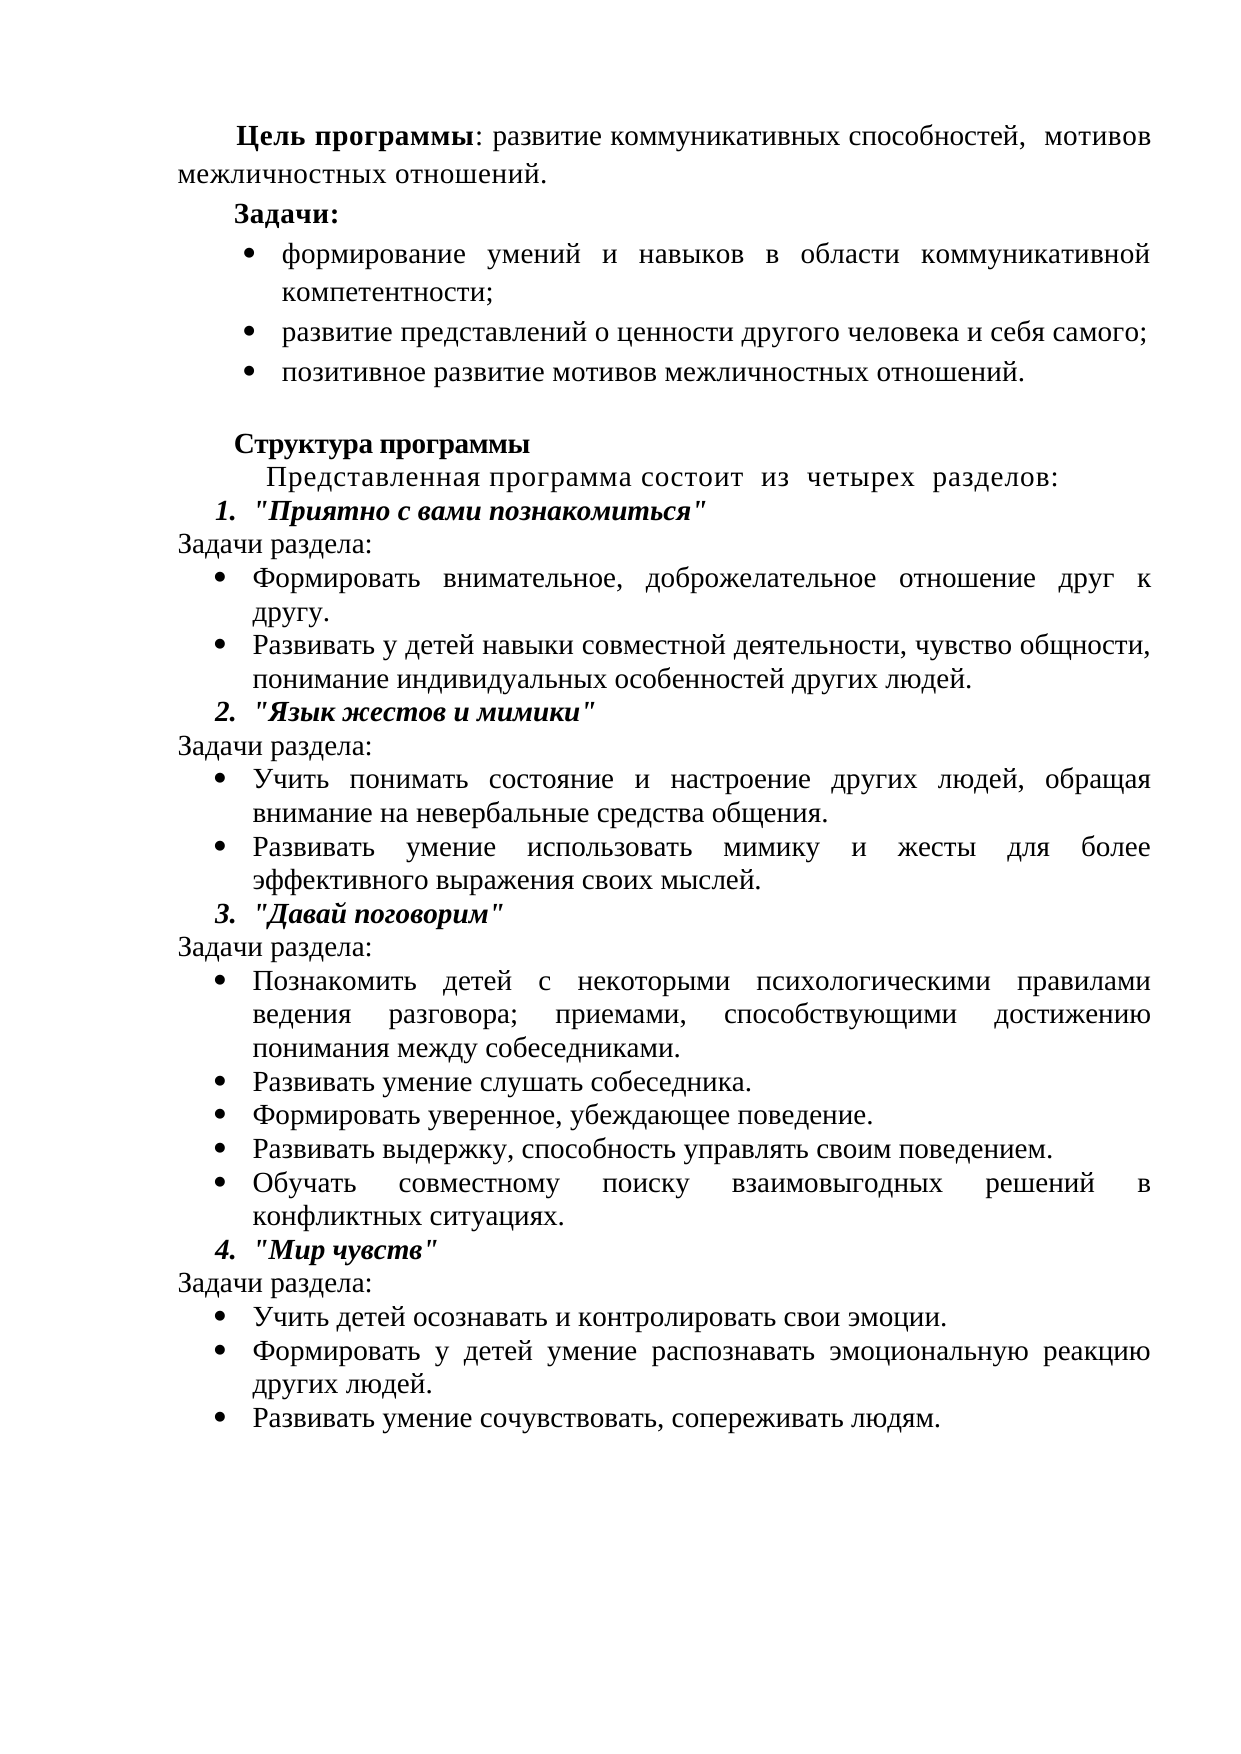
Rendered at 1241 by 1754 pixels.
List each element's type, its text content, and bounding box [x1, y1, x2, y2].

text Цель программы: развитие коммуникативных способностей, мотивов межличностных отношений. [177, 118, 1152, 190]
list "Давай поговорим" [215, 896, 1152, 929]
list формирование умений и навыков в области коммуникативной компетентности; [244, 236, 1152, 308]
list Формировать внимательное, доброжелательное отношение друг к другу. [215, 560, 1152, 627]
list Обучать совместному поиску взаимовыгодных решений в конфликтных ситуациях. [215, 1165, 1152, 1232]
list позитивное развитие мотивов межличностных отношений. [244, 354, 1152, 387]
list Развивать умение слушать собеседника. [215, 1064, 1152, 1097]
list "Язык жестов и мимики" [215, 694, 1152, 728]
text Структура программы [177, 426, 1152, 459]
list Развивать выдержку, способность управлять своим поведением. [215, 1131, 1152, 1165]
list Формировать уверенное, убеждающее поведение. [215, 1097, 1152, 1131]
list развитие представлений о ценности другого человека и себя самого; [244, 314, 1152, 348]
list Развивать умение использовать мимику и жесты для более эффективного выражения своих мыслей. [215, 829, 1152, 896]
text Задачи раздела: [177, 527, 1152, 560]
list Развивать умение сочувствовать, сопереживать людям. [215, 1400, 1152, 1433]
text Задачи: [177, 196, 1152, 230]
text Задачи раздела: [177, 929, 1152, 963]
list Формировать у детей умение распознавать эмоциональную реакцию других людей. [215, 1333, 1152, 1400]
text Представленная программа состоит из четырех разделов: [177, 459, 1152, 493]
list "Приятно с вами познакомиться" [215, 493, 1152, 527]
list Познакомить детей с некоторыми психологическими правилами ведения разговора; приемами, способствующими достижению понимания между собеседниками. [215, 963, 1152, 1064]
list "Мир чувств" [215, 1232, 1152, 1265]
list Развивать у детей навыки совместной деятельности, чувство общности, понимание индивидуальных особенностей других людей. [215, 627, 1152, 694]
text Задачи раздела: [177, 1265, 1152, 1299]
list Учить понимать состояние и настроение других людей, обращая внимание на невербальные средства общения. [215, 762, 1152, 829]
list Учить детей осознавать и контролировать свои эмоции. [215, 1299, 1152, 1333]
text Задачи раздела: [177, 728, 1152, 762]
